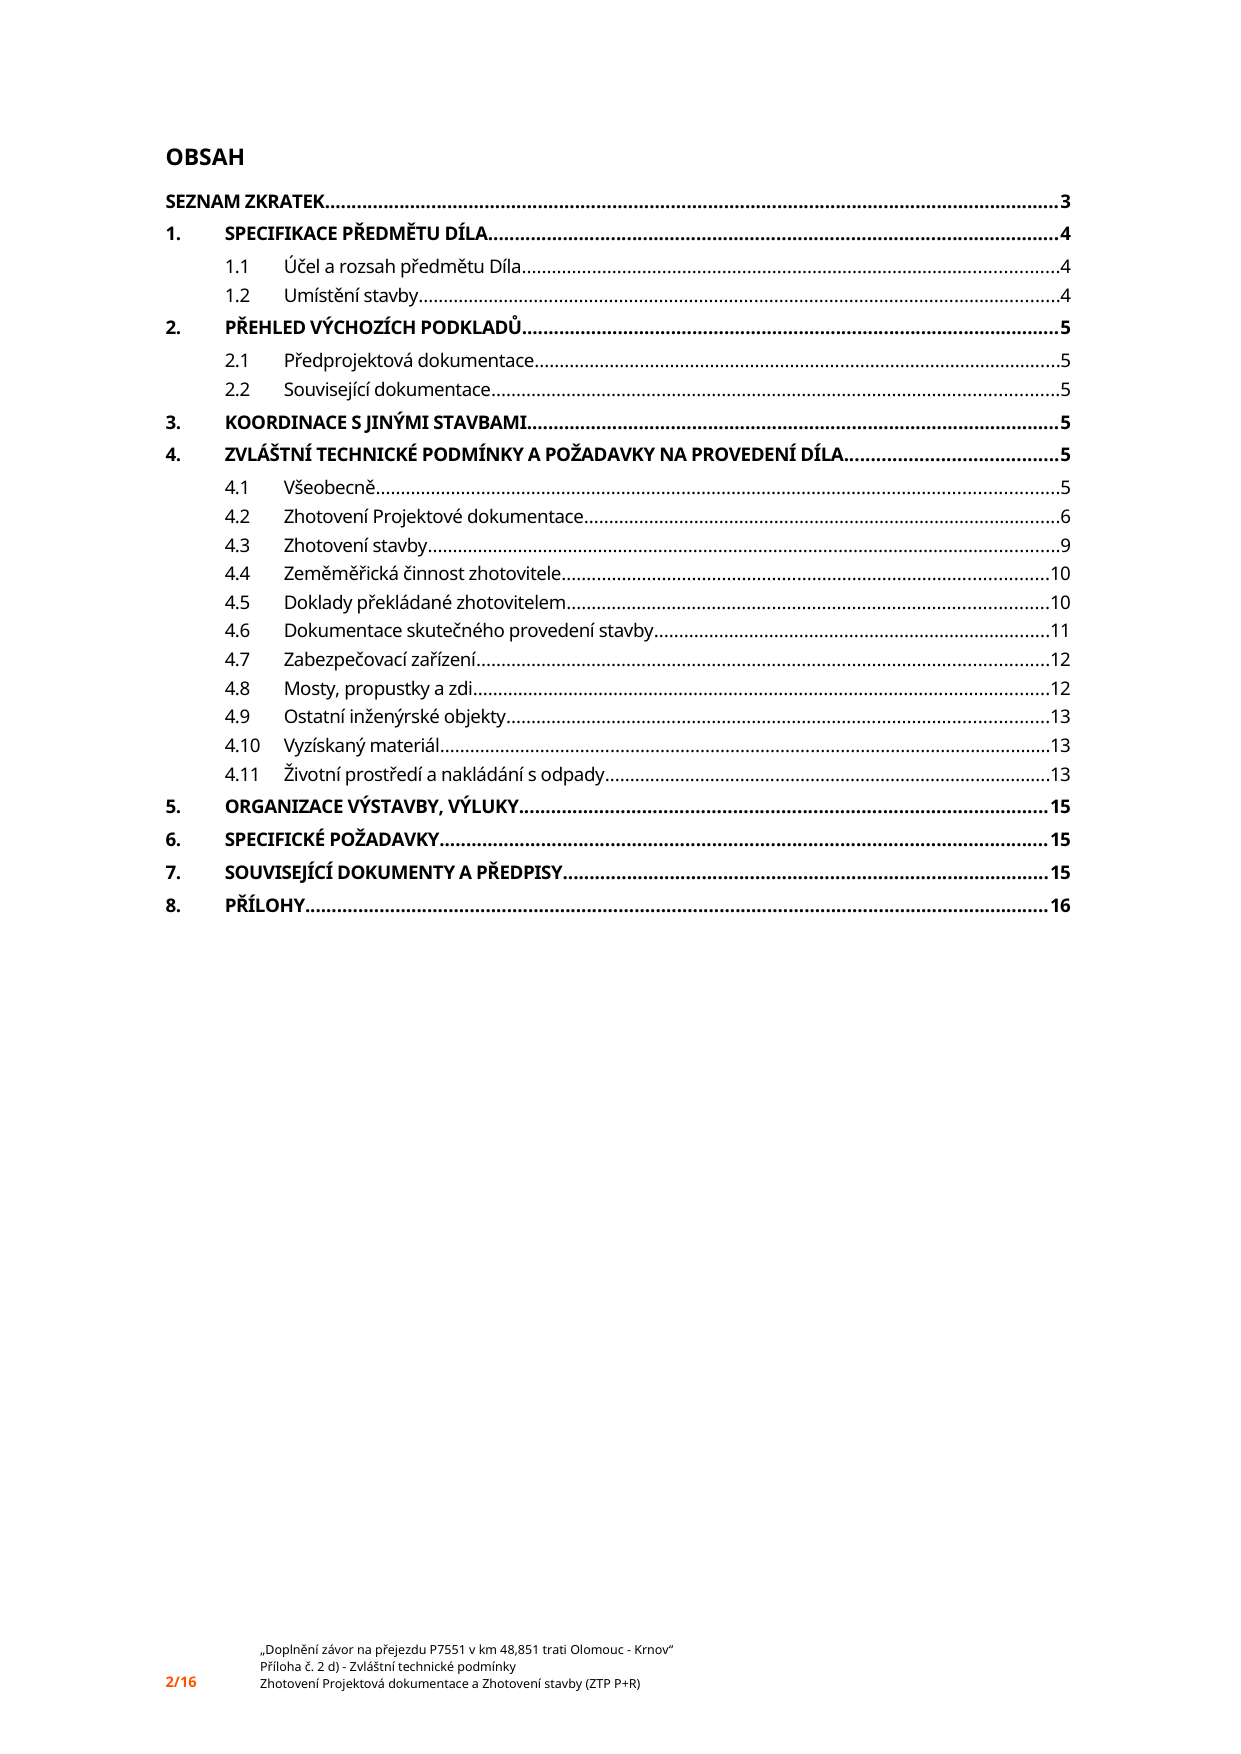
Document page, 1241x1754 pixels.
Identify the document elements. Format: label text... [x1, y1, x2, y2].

text 4.8 Mosty, propustky a zdi 12 [224, 675, 1075, 701]
text 2.2 Související dokumentace 5 [224, 376, 1075, 402]
text 1.2 Umístění stavby 4 [224, 282, 1075, 307]
text SEZNAM ZKRATEK 3 [165, 188, 1045, 214]
text 4.5 Doklady překládané zhotovitelem 10 [224, 589, 1075, 615]
text 4.1 Všeobecně 5 [224, 474, 1075, 500]
text 4. ZVLÁŠTNÍ TECHNICKÉ PODMÍNKY A POŽADAVKY NA PROVEDENÍ DÍLA 5 [165, 442, 1045, 467]
text 2.1 Předprojektová dokumentace 5 [224, 347, 1075, 373]
text 3. KOORDINACE S JINÝMI STAVBAMI 5 [165, 409, 1045, 434]
text 2. PŘEHLED VÝCHOZÍCH PODKLADŮ 5 [165, 315, 1045, 340]
text 4.10 Vyzískaný materiál 13 [224, 732, 1075, 758]
text 4.11 Životní prostředí a nakládání s odpady 13 [224, 761, 1075, 787]
text 4.4 Zeměměřická činnost zhotovitele 10 [224, 561, 1075, 586]
text 4.6 Dokumentace skutečného provedení stavby 11 [224, 618, 1075, 643]
text 4.2 Zhotovení Projektové dokumentace 6 [224, 503, 1075, 529]
text Obsah [165, 141, 1075, 173]
text 4.7 Zabezpečovací zařízení 12 [224, 646, 1075, 672]
text 4.3 Zhotovení stavby 9 [224, 532, 1075, 557]
text 7. SOUVISEJÍCÍ DOKUMENTY A PŘEDPISY 15 [165, 859, 1045, 885]
text 1.1 Účel a rozsah předmětu Díla 4 [224, 253, 1075, 279]
text 8. PŘÍLOHY 16 [165, 892, 1045, 918]
text 1. SPECIFIKACE PŘEDMĚTU DÍLA 4 [165, 220, 1045, 246]
text 5. ORGANIZACE VÝSTAVBY, VÝLUKY 15 [165, 794, 1045, 819]
text 4.9 Ostatní inženýrské objekty 13 [224, 704, 1075, 729]
text 6. SPECIFICKÉ POŽADAVKY 15 [165, 827, 1045, 852]
